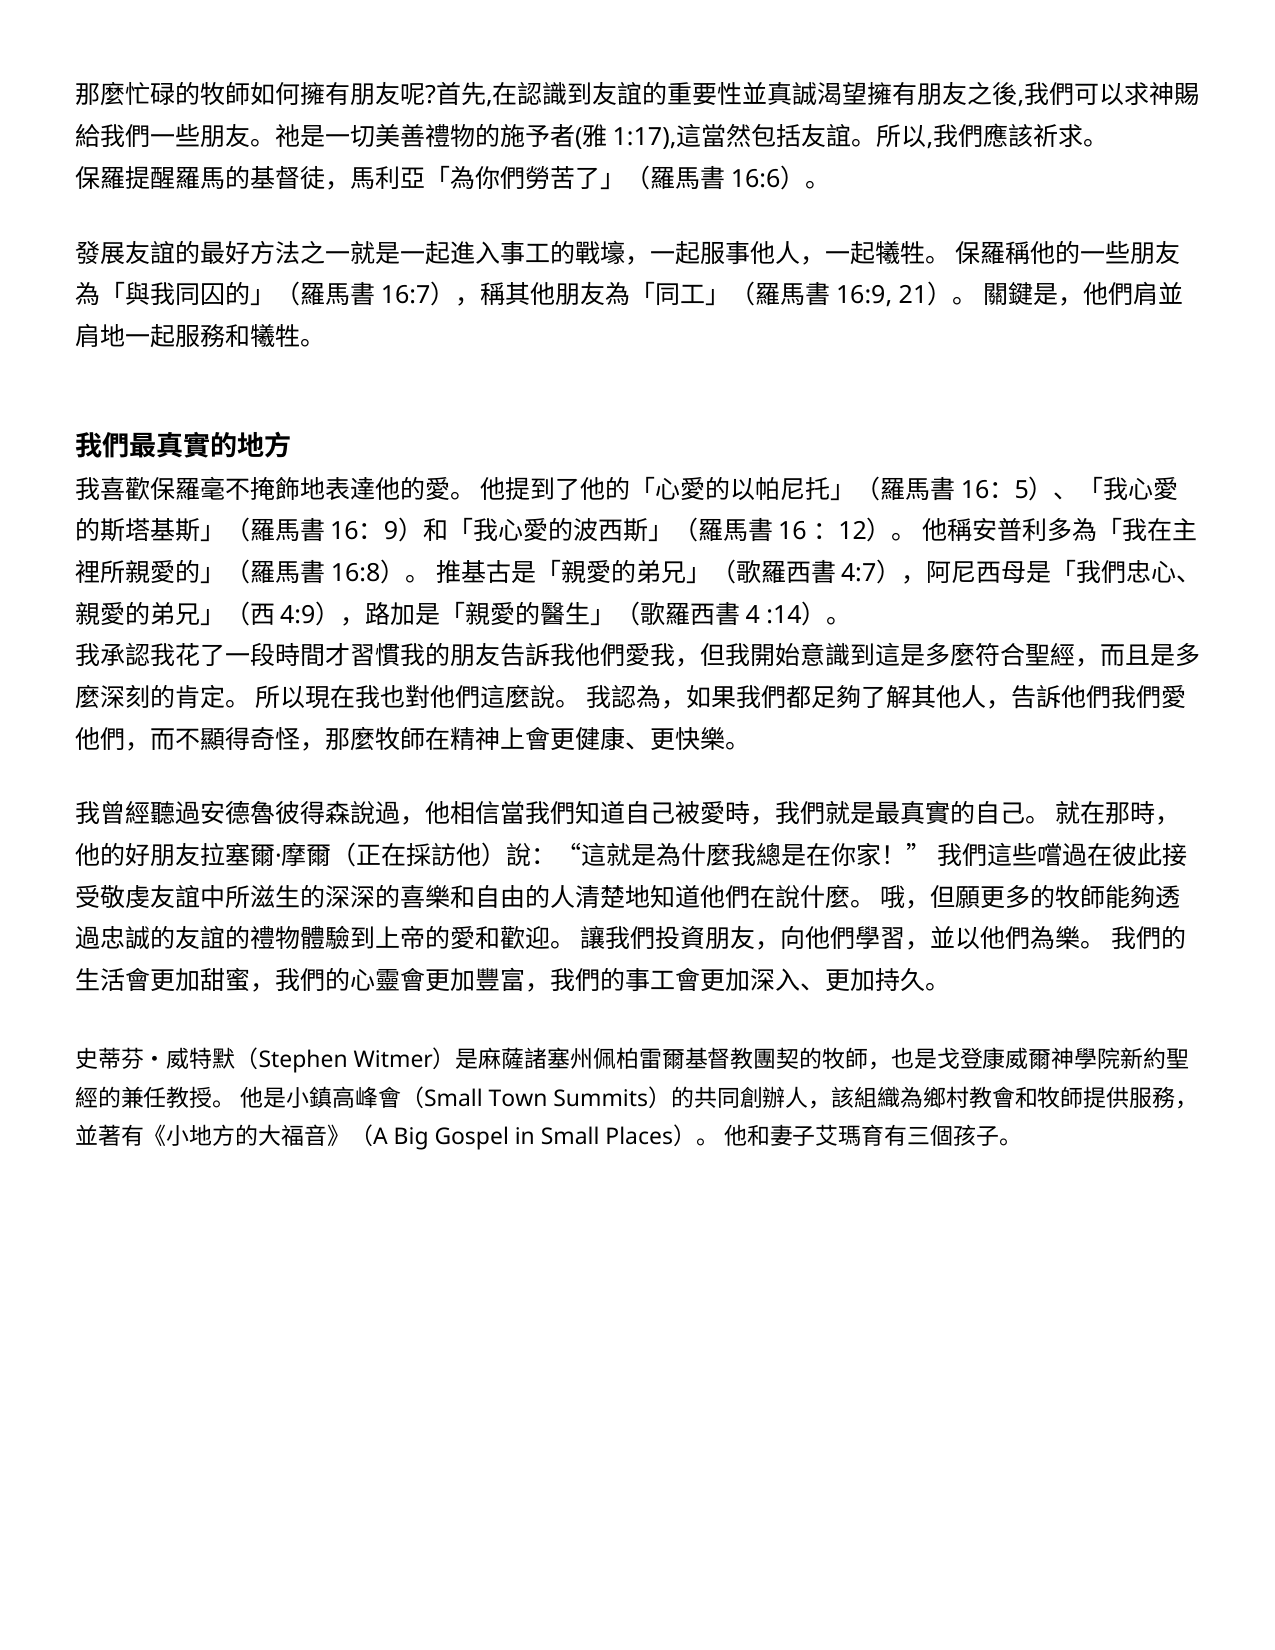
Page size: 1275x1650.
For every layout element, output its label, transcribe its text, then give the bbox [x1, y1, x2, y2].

text 發展友誼的最好方法之一就是一起進入事工的戰壕，一起服事他人，一起犧牲。 保羅稱他的一些朋友為「與我同囚的」（羅馬書 16:7），稱其他朋友為「同工」（羅馬書 16:9, 21）。 關鍵是，他們肩並肩地一起服務和犧牲。 [75, 233, 1200, 353]
text 我喜歡保羅毫不掩飾地表達他的愛。 他提到了他的「心愛的以帕尼托」（羅馬書16：5）、「我心愛的斯塔基斯」（羅馬書16：9）和「我心愛的波西斯」（羅馬書16 ：12）。 他稱安普利多為「我在主裡所親愛的」（羅馬書 16:8）。 推基古是「親愛的弟兄」（歌羅西書4:7），阿尼西母是「我們忠心、親愛的弟兄」（西4:9），路加是「親愛的醫生」（歌羅西書4 :14）。 [75, 469, 1200, 630]
text 那麼忙碌的牧師如何擁有朋友呢?首先,在認識到友誼的重要性並真誠渴望擁有朋友之後,我們可以求神賜給我們一些朋友。祂是一切美善禮物的施予者(雅1:17),這當然包括友誼。所以,我們應該祈求。 [75, 75, 1200, 153]
text 我曾經聽過安德魯彼得森說過，他相信當我們知道自己被愛時，我們就是最真實的自己。 就在那時，他的好朋友拉塞爾·摩爾（正在採訪他）說：“這就是為什麼我總是在你家！” 我們這些嚐過在彼此接受敬虔友誼中所滋生的深深的喜樂和自由的人清楚地知道他們在說什麼。 哦，但願更多的牧師能夠透過忠誠的友誼的禮物體驗到上帝的愛和歡迎。 讓我們投資朋友，向他們學習，並以他們為樂。 我們的生活會更加甜蜜，我們的心靈會更加豐富，我們的事工會更加深入、更加持久。 [75, 794, 1200, 997]
text 史蒂芬‧威特默（Stephen Witmer）是麻薩諸塞州佩柏雷爾基督教團契的牧師，也是戈登康威爾神學院新約聖經的兼任教授。 他是小鎮高峰會（Small Town Summits）的共同創辦人，該組織為鄉村教會和牧師提供服務，並著有《小地方的大福音》（A Big Gospel in Small Places）。 他和妻子艾瑪育有三個孩子。 [75, 1041, 1200, 1151]
text 我承認我花了一段時間才習慣我的朋友告訴我他們愛我，但我開始意識到這是多麼符合聖經，而且是多麼深刻的肯定。 所以現在我也對他們這麼說。 我認為，如果我們都足夠了解其他人，告訴他們我們愛他們，而不顯得奇怪，那麼牧師在精神上會更健康、更快樂。 [75, 636, 1200, 755]
text 我們最真實的地方 [75, 424, 1200, 463]
text 保羅提醒羅馬的基督徒，馬利亞「為你們勞苦了」（羅馬書 16:6）。 [75, 158, 1200, 194]
